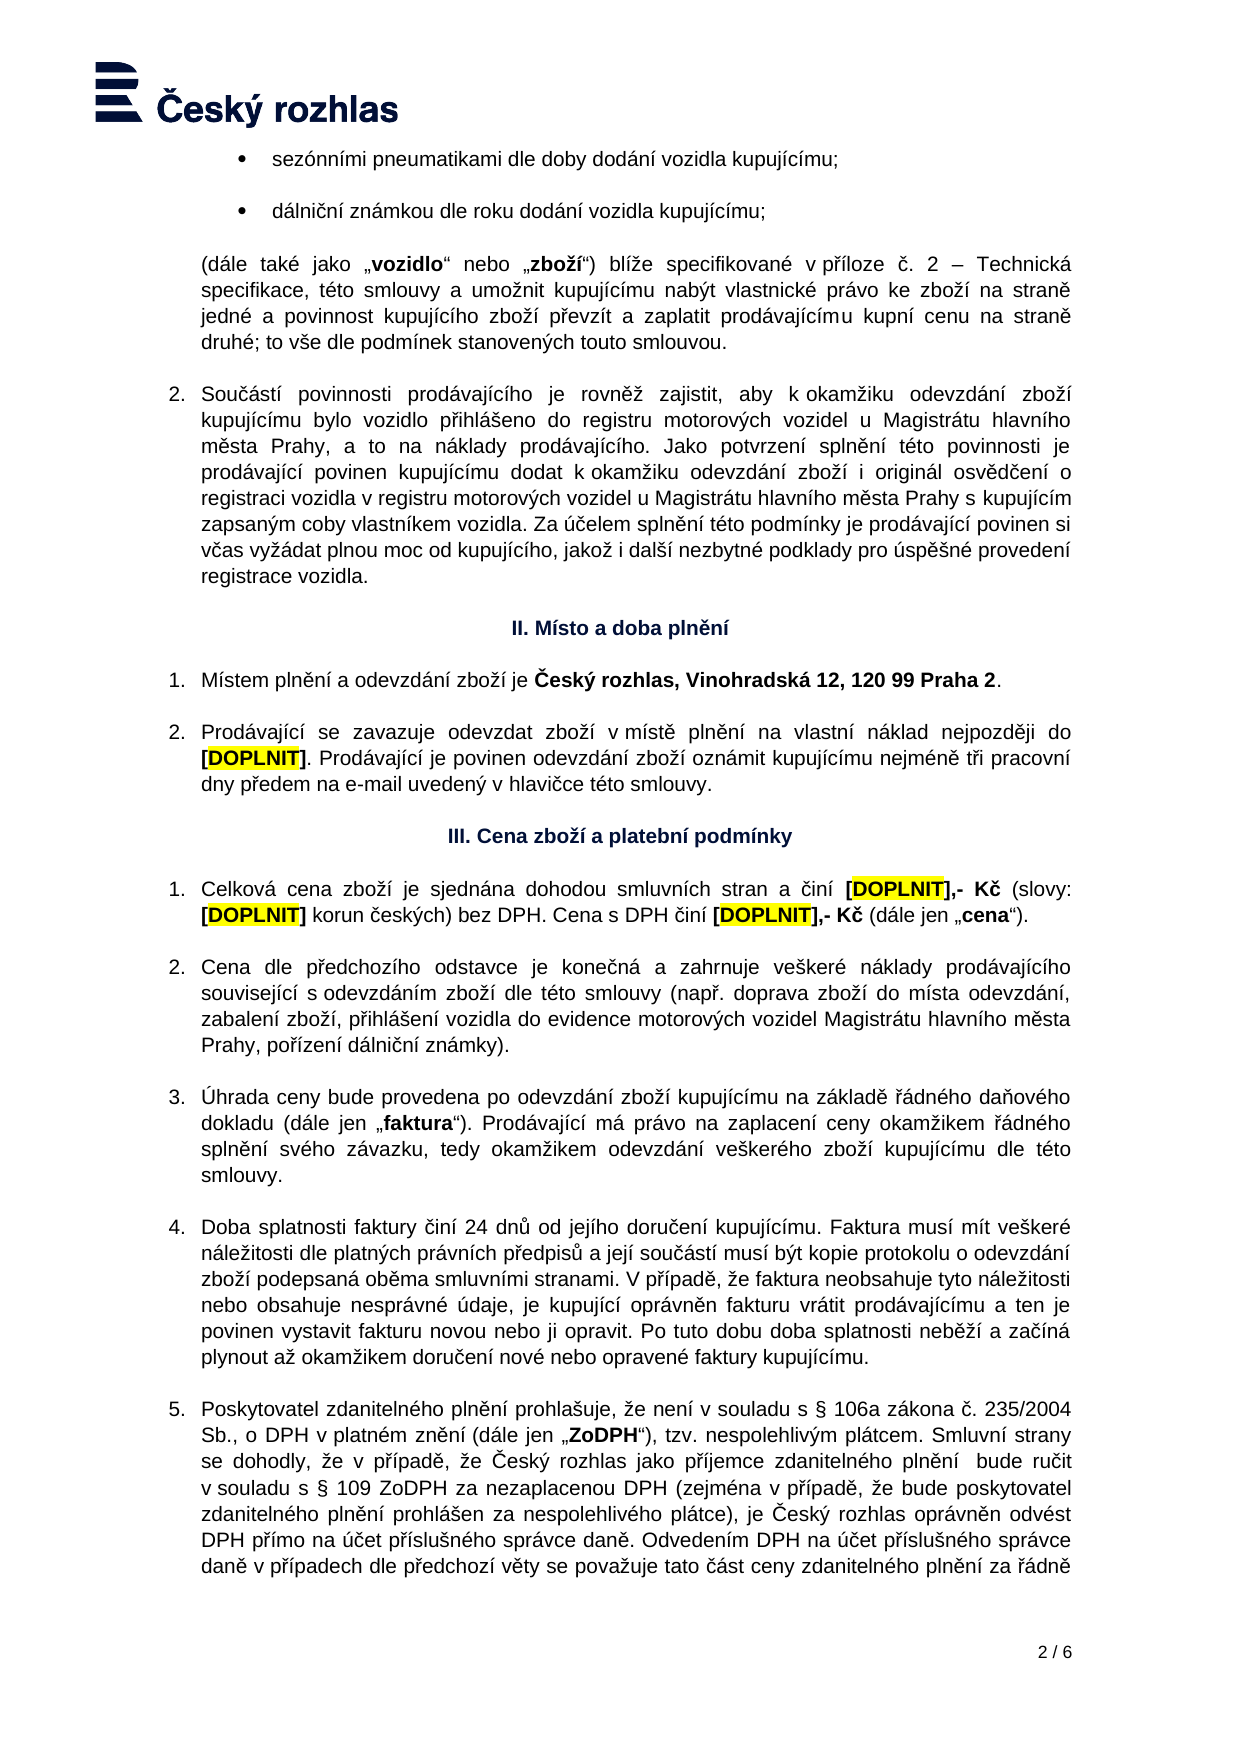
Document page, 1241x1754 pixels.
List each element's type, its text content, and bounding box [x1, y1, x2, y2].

list Celková cena zboží je sjednána dohodou smluvních stran a činí [DOPLNIT],- Kč (slovy: [DOPLNIT] korun českých) bez DPH. Cena s DPH činí [DOPLNIT],- Kč (dále jen „cena“). [168, 875, 1072, 927]
list sezónními pneumatikami dle doby dodání vozidla kupujícímu; [238, 146, 1072, 172]
subtitle Místo a doba plnění [168, 615, 1072, 641]
list dálniční známkou dle roku dodání vozidla kupujícímu; [238, 198, 1072, 224]
list Prodávající se zavazuje odevzdat zboží v místě plnění na vlastní náklad nejpozději do [DOPLNIT]. Prodávající je povinen odevzdání zboží oznámit kupujícímu nejméně tři pracovní dny předem na e-mail uvedený v hlavičce této smlouvy. [168, 719, 1072, 797]
list Cena dle předchozího odstavce je konečná a zahrnuje veškeré náklady prodávajícího související s odevzdáním zboží dle této smlouvy (např. doprava zboží do místa odevzdání, zabalení zboží, přihlášení vozidla do evidence motorových vozidel Magistrátu hlavního města Prahy, pořízení dálniční známky). [168, 953, 1072, 1057]
subtitle Cena zboží a platební podmínky [168, 823, 1072, 849]
picture [95, 62, 398, 128]
list (dále také jako „vozidlo“ nebo „zboží“) blíže specifikované v příloze č. 2 – Technická specifikace, této smlouvy a umožnit kupujícímu nabýt vlastnické právo ke zboží na straně jedné a povinnost kupujícího zboží převzít a zaplatit prodávajícímu kupní cenu na straně druhé; to vše dle podmínek stanovených touto smlouvou. [201, 250, 1072, 354]
list Součástí povinnosti prodávajícího je rovněž zajistit, aby k okamžiku odevzdání zboží kupujícímu bylo vozidlo přihlášeno do registru motorových vozidel u Magistrátu hlavního města Prahy, a to na náklady prodávajícího. Jako potvrzení splnění této povinnosti je prodávající povinen kupujícímu dodat k okamžiku odevzdání zboží i originál osvědčení o registraci vozidla v registru motorových vozidel u Magistrátu hlavního města Prahy s kupujícím zapsaným coby vlastníkem vozidla. Za účelem splnění této podmínky je prodávající povinen si včas vyžádat plnou moc od kupujícího, jakož i další nezbytné podklady pro úspěšné provedení registrace vozidla. [168, 380, 1072, 589]
list Místem plnění a odevzdání zboží je Český rozhlas, Vinohradská 12, 120 99 Praha 2. [168, 667, 1072, 693]
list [168, 1396, 1072, 1578]
list Doba splatnosti faktury činí 24 dnů od jejího doručení kupujícímu. Faktura musí mít veškeré náležitosti dle platných právních předpisů a její součástí musí být kopie protokolu o odevzdání zboží podepsaná oběma smluvními stranami. V případě, že faktura neobsahuje tyto náležitosti nebo obsahuje nesprávné údaje, je kupující oprávněn fakturu vrátit prodávajícímu a ten je povinen vystavit fakturu novou nebo ji opravit. Po tuto dobu doba splatnosti neběží a začíná plynout až okamžikem doručení nové nebo opravené faktury kupujícímu. [168, 1214, 1072, 1370]
list Úhrada ceny bude provedena po odevzdání zboží kupujícímu na základě řádného daňového dokladu (dále jen „faktura“). Prodávající má právo na zaplacení ceny okamžikem řádného splnění svého závazku, tedy okamžikem odevzdání veškerého zboží kupujícímu dle této smlouvy. [168, 1083, 1072, 1188]
